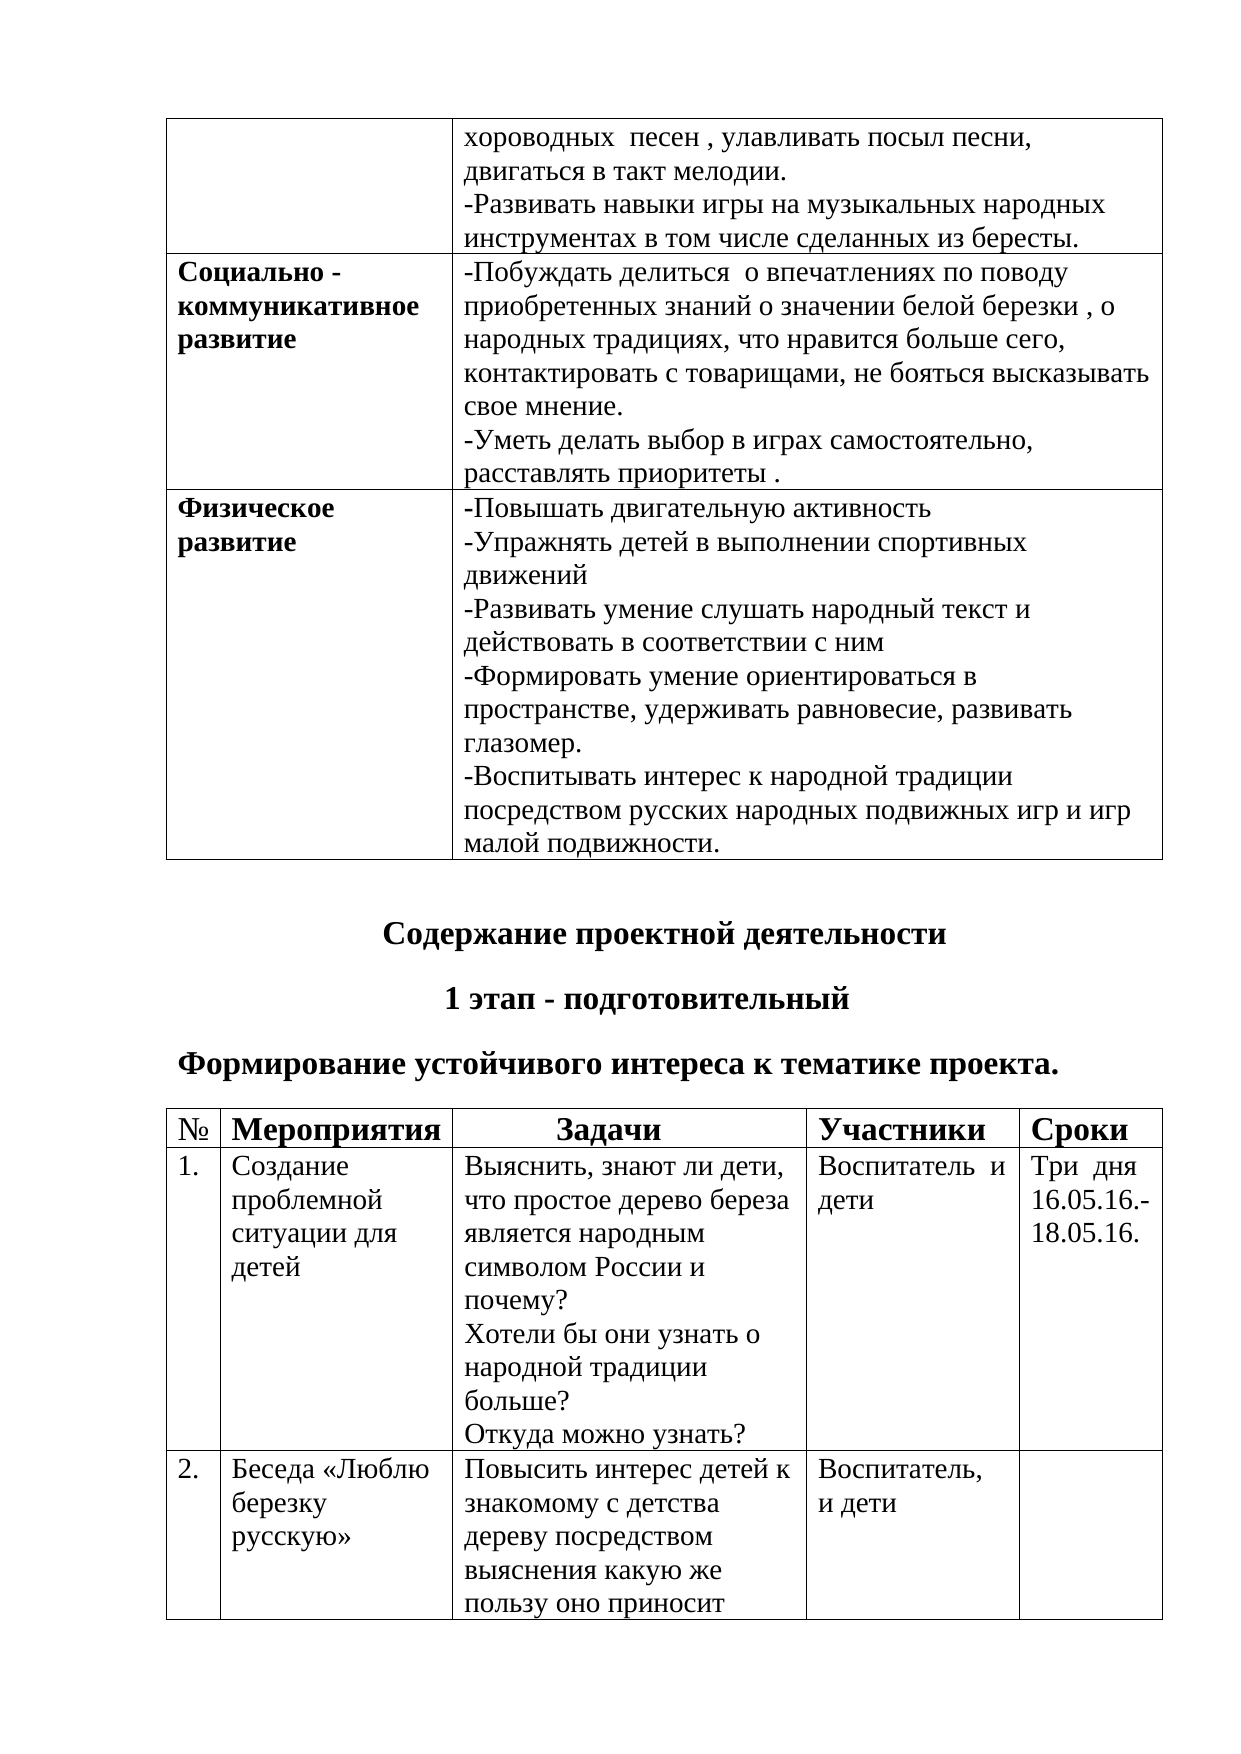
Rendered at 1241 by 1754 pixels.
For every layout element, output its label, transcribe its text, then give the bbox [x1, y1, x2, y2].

table_cell Три дня 16.05.16.-18.05.16. [1020, 1148, 1162, 1450]
table_cell -Побуждать делиться о впечатлениях по поводу приобретенных знаний о значении белой березки , о народных традициях, что нравится больше сего, контактировать с товарищами, не бояться высказывать свое мнение. -Уметь делать выбор в играх самостоятельно, расставлять приоритеты . [453, 254, 1162, 489]
table_cell 2. [167, 1451, 220, 1619]
table_cell 1. [167, 1148, 220, 1450]
table_cell Физическое развитие [167, 490, 452, 859]
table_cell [221, 1451, 452, 1619]
table_cell Воспитатель и дети [807, 1148, 1019, 1450]
table_header Участники [807, 1109, 1019, 1147]
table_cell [453, 1451, 806, 1619]
table_cell -Повышать двигательную активность -Упражнять детей в выполнении спортивных движений -Развивать умение слушать народный текст и действовать в соответствии с ним -Формировать умение ориентироваться в пространстве, удерживать равновесие, развивать глазомер. -Воспитывать интерес к народной традиции посредством русских народных подвижных игр и игр малой подвижности. [453, 490, 1162, 859]
text Формирование устойчивого интереса к тематике проекта. [177, 1043, 1152, 1081]
table_header № [167, 1109, 220, 1147]
table_header Мероприятия [221, 1109, 452, 1147]
table_cell Создание проблемной ситуации для детей [221, 1148, 452, 1450]
table_cell Выяснить, знают ли дети, что простое дерево береза является народным символом России и почему? Хотели бы они узнать о народной традиции больше? Откуда можно узнать? [453, 1148, 806, 1450]
table_cell [1020, 1451, 1162, 1619]
table_cell Социально - коммуникативное развитие [167, 254, 452, 489]
text Содержание проектной деятельности [177, 913, 1152, 952]
table_header Сроки [1020, 1109, 1162, 1147]
table_header Задачи [453, 1109, 806, 1147]
table_cell Воспитатель, и дети [807, 1451, 1019, 1619]
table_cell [453, 119, 1162, 253]
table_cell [167, 119, 452, 253]
text 1 этап - подготовительный [177, 978, 1152, 1016]
